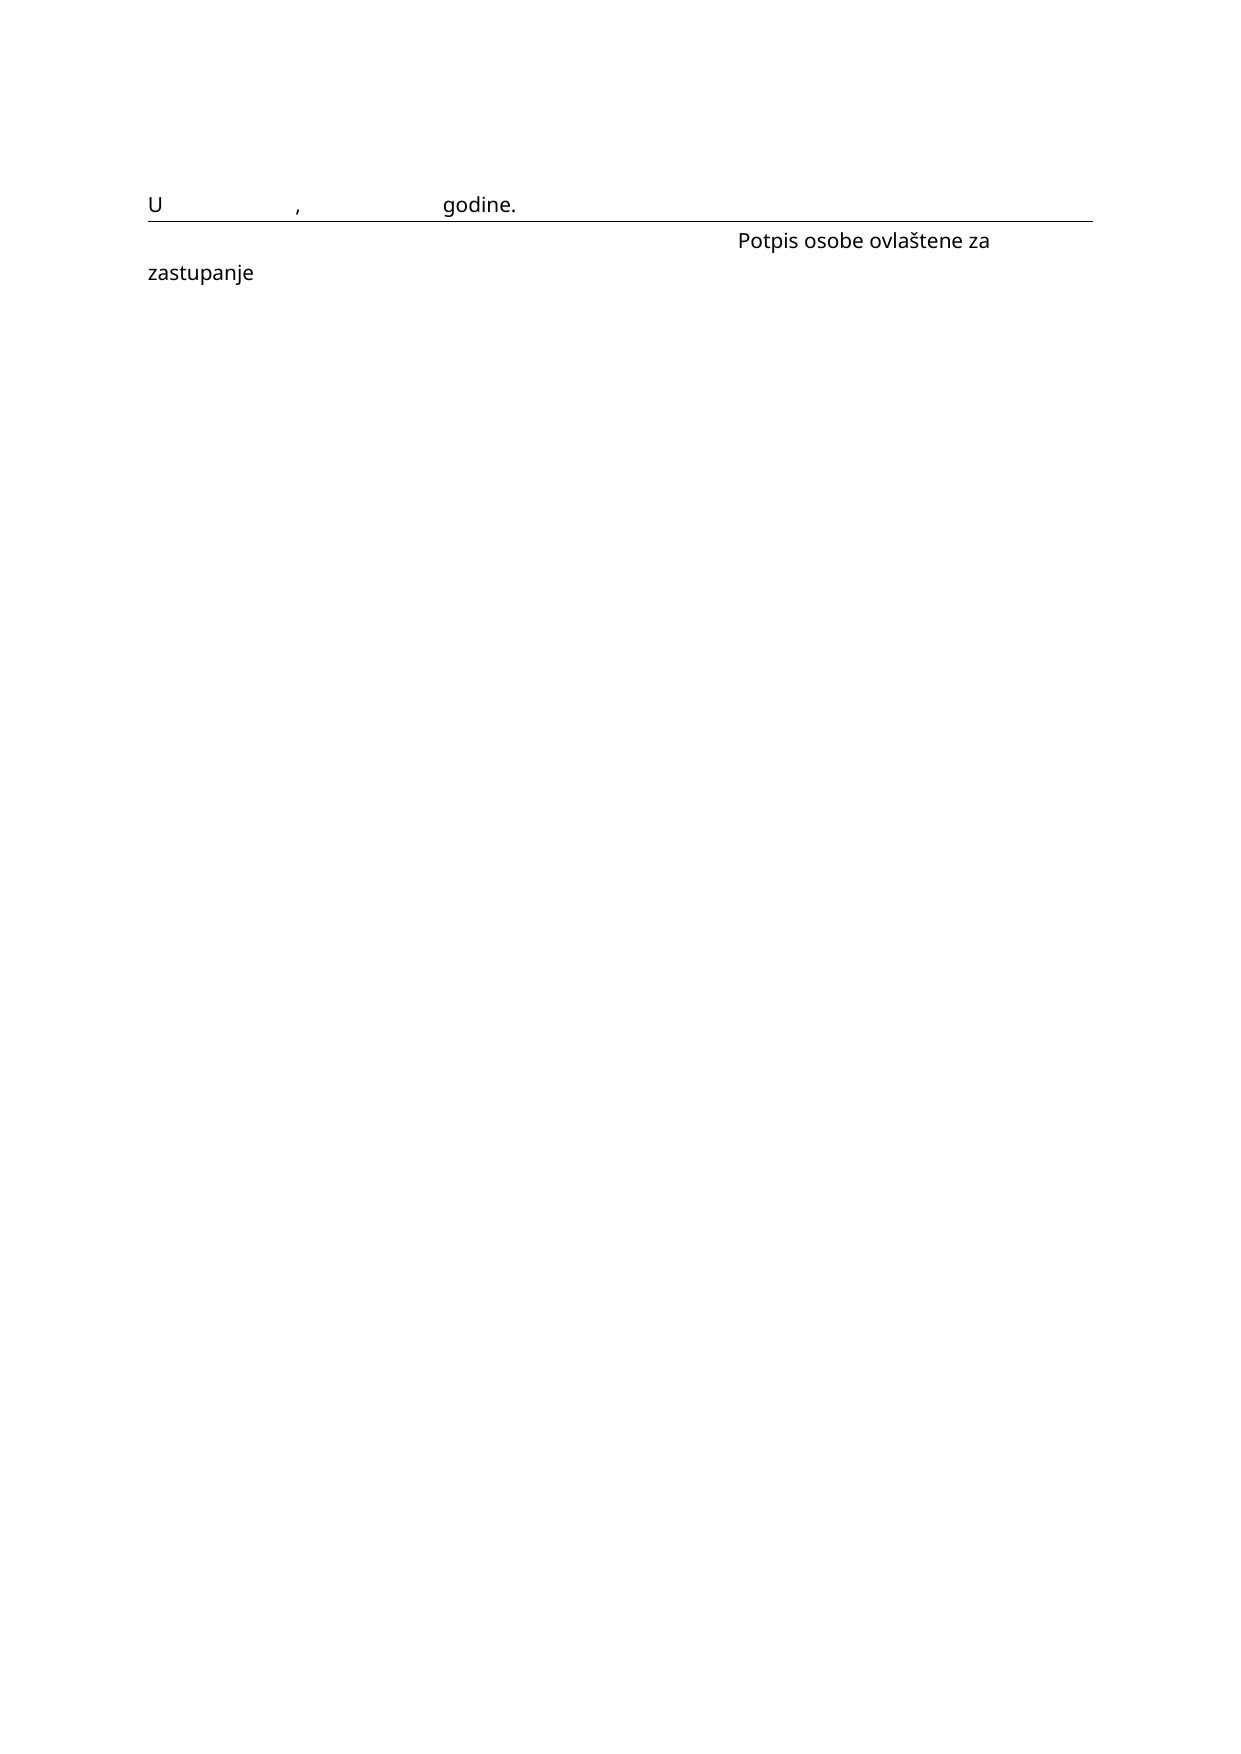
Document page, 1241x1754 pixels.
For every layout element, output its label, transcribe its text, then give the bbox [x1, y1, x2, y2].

text U , godine. [148, 190, 1093, 221]
text Potpis osobe ovlaštene za zastupanje [148, 226, 1093, 287]
